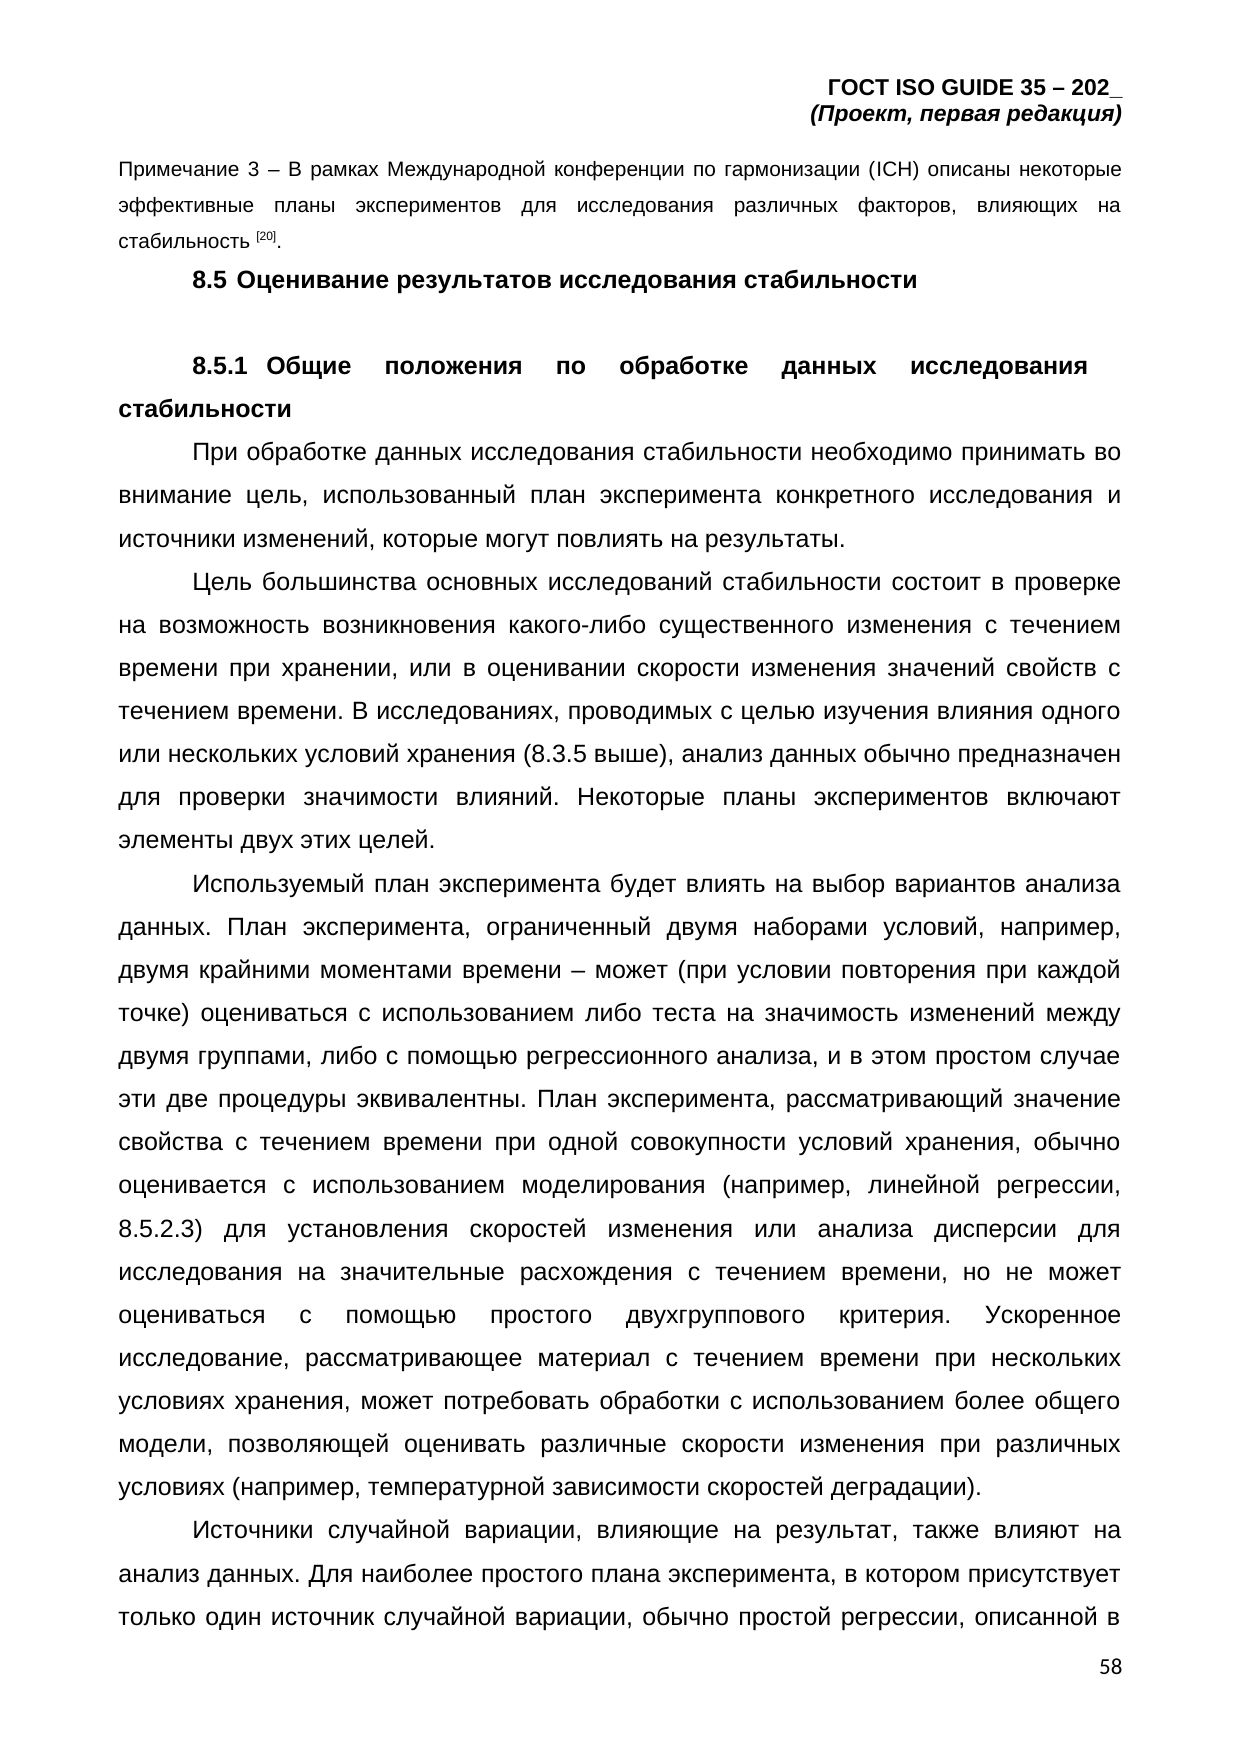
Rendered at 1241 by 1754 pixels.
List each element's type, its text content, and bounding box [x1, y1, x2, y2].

text Используемый план эксперимента будет влиять на выбор вариантов анализа данных. План эксперимента, ограниченный двумя наборами условий, например, двумя крайними моментами времени – может (при условии повторения при каждой точке) оцениваться с использованием либо теста на значимость изменений между двумя группами, либо с помощью регрессионного анализа, и в этом простом случае эти две процедуры эквивалентны. План эксперимента, рассматривающий значение свойства с течением времени при одной совокупности условий хранения, обычно оценивается с использованием моделирования (например, линейной регрессии, 8.5.2.3) для установления скоростей изменения или анализа дисперсии для исследования на значительные расхождения с течением времени, но не может оцениваться с помощью простого двухгруппового критерия. Ускоренное исследование, рассматривающее материал с течением времени при нескольких условиях хранения, может потребовать обработки с использованием более общего модели, позволяющей оценивать различные скорости изменения при различных условиях (например, температурной зависимости скоростей деградации). [118, 869, 1122, 1501]
text 8.5.1 Общие положения по обработке данных исследования стабильности [118, 351, 1122, 423]
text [118, 1516, 1122, 1631]
text Цель большинства основных исследований стабильности состоит в проверке на возможность возникновения какого-либо существенного изменения с течением времени при хранении, или в оценивании скорости изменения значений свойств с течением времени. В исследованиях, проводимых с целью изучения влияния одного или нескольких условий хранения (8.3.5 выше), анализ данных обычно предназначен для проверки значимости влияний. Некоторые планы экспериментов включают элементы двух этих целей. [118, 567, 1122, 854]
text Примечание 3 – В рамках Международной конференции по гармонизации (ICH) описаны некоторые эффективные планы экспериментов для исследования различных факторов, влияющих на стабильность [20]. [118, 157, 1122, 253]
text При обработке данных исследования стабильности необходимо принимать во внимание цель, использованный план эксперимента конкретного исследования и источники изменений, которые могут повлиять на результаты. [118, 437, 1122, 552]
text 8.5 Оценивание результатов исследования стабильности [118, 265, 1122, 294]
